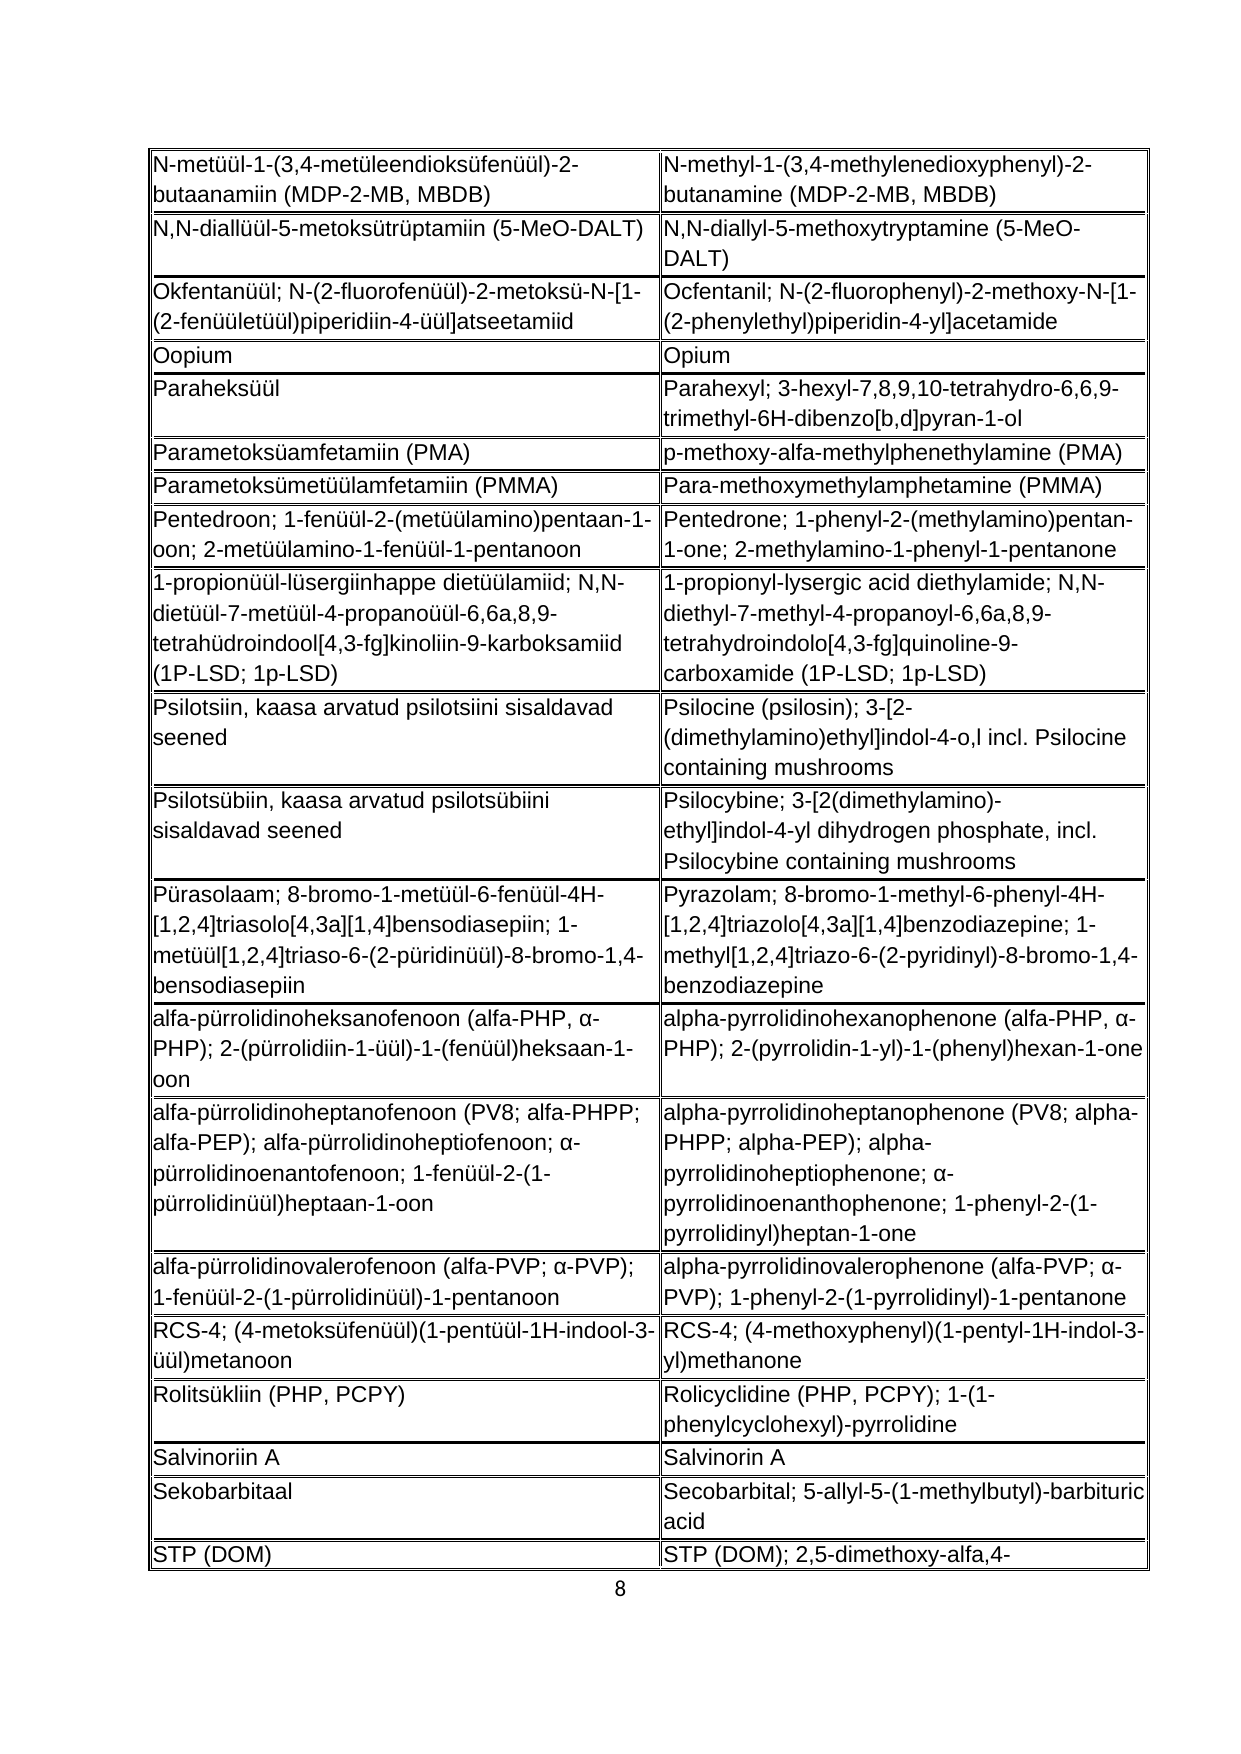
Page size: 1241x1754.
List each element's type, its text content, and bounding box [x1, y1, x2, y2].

table_cell 1-propionüül-lüsergiinhappe dietüülamiid; N,N-dietüül-7-metüül-4-propanoüül-6,6a,8,9-tetrahüdroindool[4,3-fg]kinoliin-9-karboksamiid (1P-LSD; 1p-LSD) [152, 566, 659, 690]
table_cell Sekobarbitaal [152, 1475, 659, 1538]
table_cell N,N-diallyl-5-methoxytryptamine (5-MeO-DALT) [662, 211, 1147, 275]
table_cell Salvinoriin A [152, 1441, 659, 1474]
table_cell alfa-pürrolidinoheptanofenoon (PV8; alfa-PHPP; alfa-PEP); alfa-pürrolidinoheptiofenoon; α-pürrolidinoenantofenoon; 1-fenüül-2-(1-pürrolidinüül)heptaan-1-oon [150, 1096, 661, 1250]
table_cell Pürasolaam; 8-bromo-1-metüül-6-fenüül-4H-[1,2,4]triasolo[4,3a][1,4]bensodiasepiin; 1-metüül[1,2,4]triaso-6-(2-püridinüül)-8-bromo-1,4-bensodiasepiin [150, 878, 659, 1002]
table_cell Opium [662, 339, 1147, 372]
table_cell Okfentanüül; N-(2-fluorofenüül)-2-metoksü-N-[1-(2-fenüületüül)piperidiin-4-üül]atseetamiid [152, 275, 659, 338]
table_cell Oopium [152, 339, 659, 372]
table_cell N-methyl-1-(3,4-methylenedioxyphenyl)-2-butanamine (MDP-2-MB, MBDB) [661, 151, 1147, 211]
table_cell Pentedrone; 1-phenyl-2-(methylamino)pentan-1-one; 2-methylamino-1-phenyl-1-pentanone [662, 503, 1147, 566]
table_cell Pyrazolam; 8-bromo-1-methyl-6-phenyl-4H-[1,2,4]triazolo[4,3a][1,4]benzodiazepine; 1-methyl[1,2,4]triazo-6-(2-pyridinyl)-8-bromo-1,4-benzodiazepine [662, 878, 1148, 1002]
table_cell RCS-4; (4-metoksüfenüül)(1-pentüül-1H-indool-3-üül)metanoon [150, 1314, 661, 1377]
table_cell Ocfentanil; N-(2-fluorophenyl)-2-methoxy-N-[1-(2-phenylethyl)piperidin-4-yl]acetamide [662, 275, 1147, 338]
table_cell STP (DOM) [152, 1538, 661, 1568]
table_cell Parametoksüamfetamiin (PMA) [150, 436, 661, 469]
table_cell Psilocine (psilosin); 3-[2-(dimethylamino)ethyl]indol-4-o,l incl. Psilocine containing mushrooms [662, 690, 1147, 784]
table_cell N-metüül-1-(3,4-metüleendioksüfenüül)-2-butaanamiin (MDP-2-MB, MBDB) [152, 151, 661, 211]
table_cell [661, 1538, 1147, 1568]
table_cell Parametoksümetüülamfetamiin (PMMA) [152, 469, 659, 502]
table_cell Rolicyclidine (PHP, PCPY); 1-(1-phenylcyclohexyl)-pyrrolidine [662, 1378, 1147, 1441]
table_cell Psilocybine; 3-[2(dimethylamino)- ethyl]indol-4-yl dihydrogen phosphate, incl. Psilocybine containing mushrooms [662, 784, 1147, 878]
table_cell Psilotsübiin, kaasa arvatud psilotsübiini sisaldavad seened [152, 784, 659, 878]
table_cell Psilotsiin, kaasa arvatud psilotsiini sisaldavad seened [152, 690, 659, 784]
table_cell 1-propionyl-lysergic acid diethylamide; N,N-diethyl-7-methyl-4-propanoyl-6,6a,8,9-tetrahydroindolo[4,3-fg]quinoline-9-carboxamide (1P-LSD; 1p-LSD) [662, 566, 1147, 690]
table_cell alfa-pürrolidinoheksanofenoon (alfa-PHP, α-PHP); 2-(pürrolidiin-1-üül)-1-(fenüül)heksaan-1-oon [152, 1002, 659, 1096]
table_cell Rolitsükliin (PHP, PCPY) [152, 1378, 659, 1441]
table_cell alpha-pyrrolidinoheptanophenone (PV8; alpha-PHPP; alpha-PEP); alpha-pyrrolidinoheptiophenone; α-pyrrolidinoenanthophenone; 1-phenyl-2-(1-pyrrolidinyl)heptan-1-one [661, 1096, 1148, 1250]
table_cell Salvinorin A [662, 1441, 1147, 1474]
table_cell Para-methoxymethylamphetamine (PMMA) [662, 469, 1147, 502]
table_cell alpha-pyrrolidinohexanophenone (alfa-PHP, α-PHP); 2-(pyrrolidin-1-yl)-1-(phenyl)hexan-1-one [662, 1002, 1147, 1096]
table_cell Pentedroon; 1-fenüül-2-(metüülamino)pentaan-1-oon; 2-metüülamino-1-fenüül-1-pentanoon [152, 503, 659, 566]
table_cell N,N-diallüül-5-metoksütrüptamiin (5-MeO-DALT) [152, 211, 659, 275]
table_cell alfa-pürrolidinovalerofenoon (alfa-PVP; α-PVP); 1-fenüül-2-(1-pürrolidinüül)-1-pentanoon [152, 1250, 659, 1314]
table_cell Secobarbital; 5-allyl-5-(1-methylbutyl)-barbituric acid [662, 1475, 1147, 1538]
table_cell Parahexyl; 3-hexyl-7,8,9,10-tetrahydro-6,6,9-trimethyl-6H-dibenzo[b,d]pyran-1-ol [662, 372, 1147, 436]
table_cell p-methoxy-alfa-methylphenethylamine (PMA) [661, 436, 1148, 469]
table_cell RCS-4; (4-methoxyphenyl)(1-pentyl-1H-indol-3-yl)methanone [661, 1314, 1148, 1377]
table_cell Paraheksüül [152, 372, 659, 436]
table_cell alpha-pyrrolidinovalerophenone (alfa-PVP; α-PVP); 1-phenyl-2-(1-pyrrolidinyl)-1-pentanone [662, 1250, 1147, 1314]
